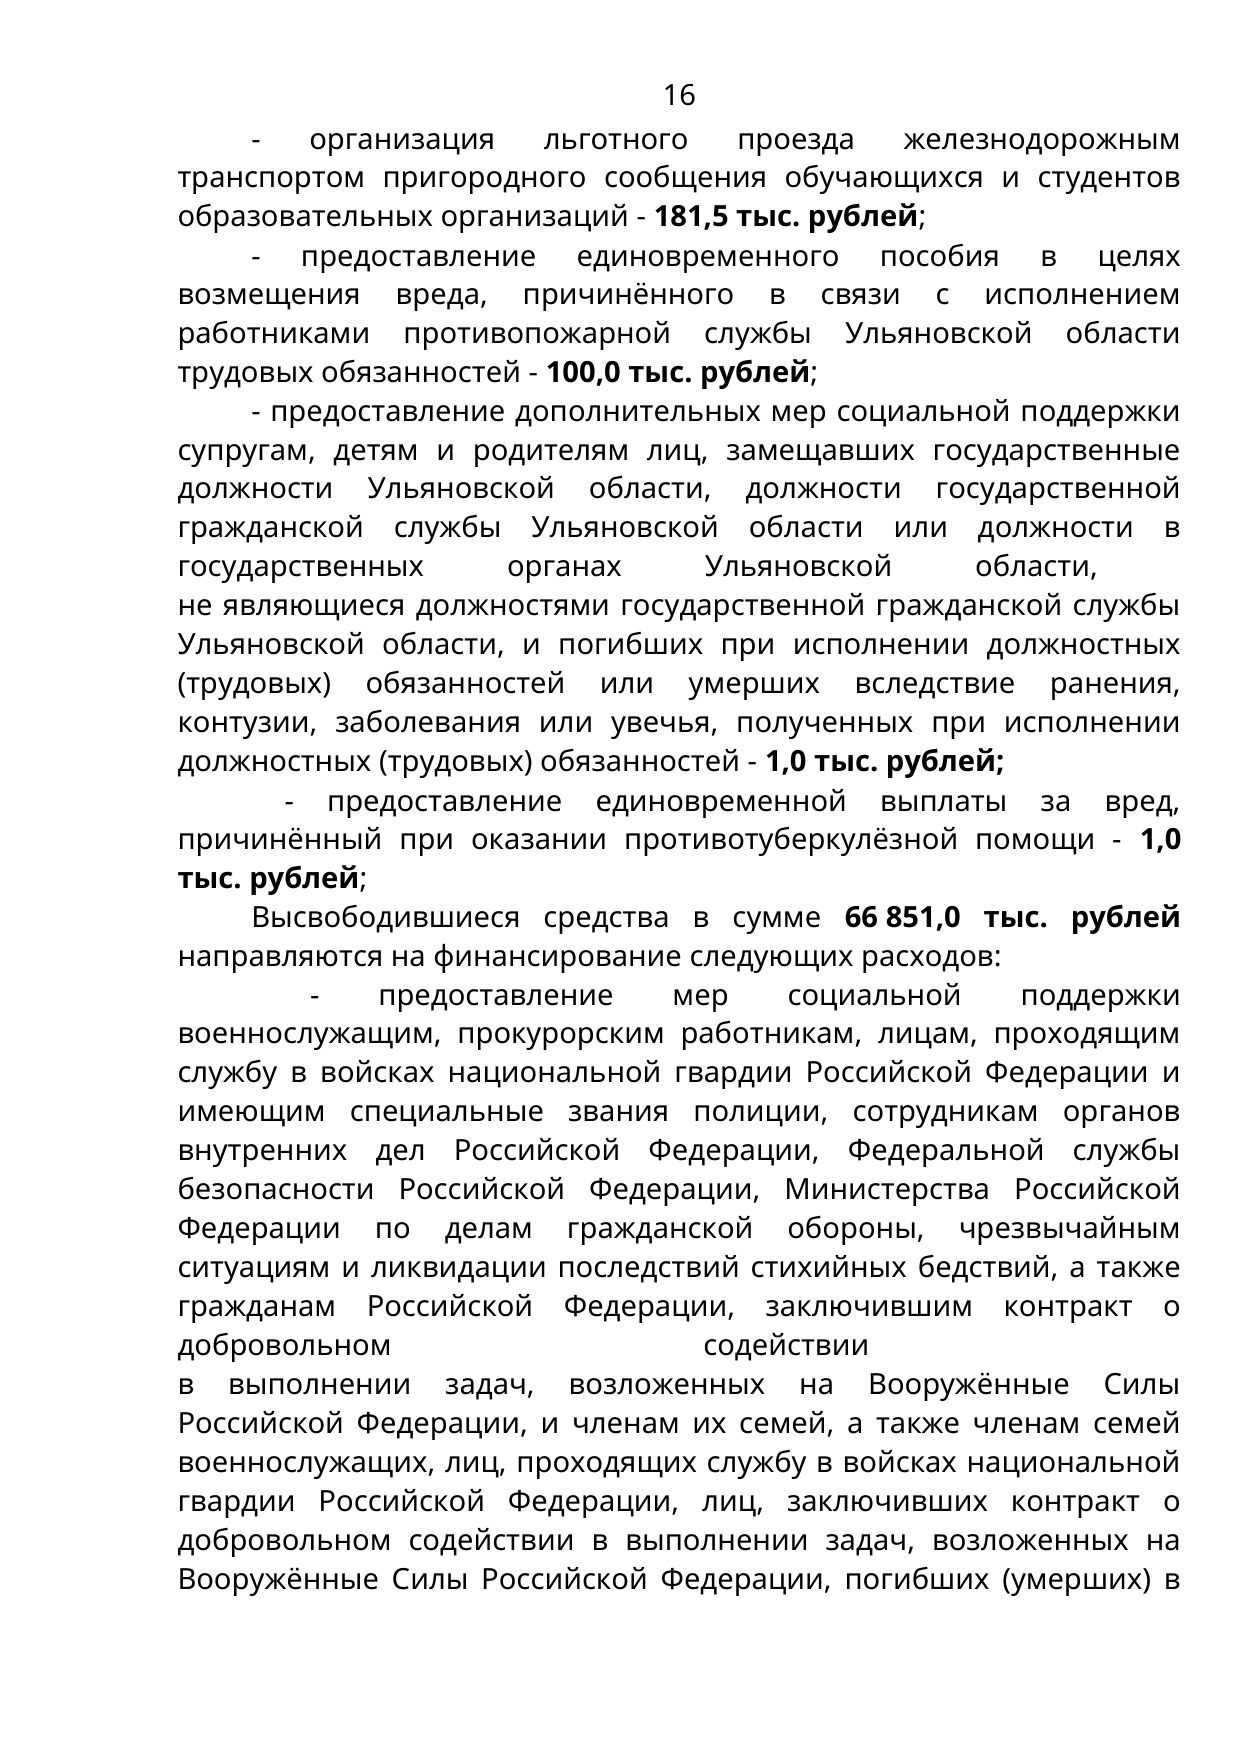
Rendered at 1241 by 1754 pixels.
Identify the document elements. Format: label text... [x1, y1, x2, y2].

text Высвободившиеся средства в сумме 66 851,0 тыс. рублей направляются на финансирование следующих расходов: [177, 897, 1181, 975]
text - предоставление единовременной выплаты за вред, причинённый при оказании противотуберкулёзной помощи - 1,0 тыс. рублей; [177, 780, 1181, 897]
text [177, 975, 1181, 1598]
text - предоставление единовременного пособия в целях возмещения вреда, причинённого в связи с исполнением работниками противопожарной службы Ульяновской области трудовых обязанностей - 100,0 тыс. рублей; [177, 235, 1181, 391]
text - предоставление дополнительных мер социальной поддержки супругам, детям и родителям лиц, замещавших государственные должности Ульяновской области, должности государственной гражданской службы Ульяновской области или должности в государственных органах Ульяновской области, не являющиеся должностями государственной гражданской службы Ульяновской области, и погибших при исполнении должностных (трудовых) обязанностей или умерших вследствие ранения, контузии, заболевания или увечья, полученных при исполнении должностных (трудовых) обязанностей - 1,0 тыс. рублей; [177, 391, 1181, 780]
text - организация льготного проезда железнодорожным транспортом пригородного сообщения обучающихся и студентов образовательных организаций - 181,5 тыс. рублей; [177, 118, 1181, 235]
